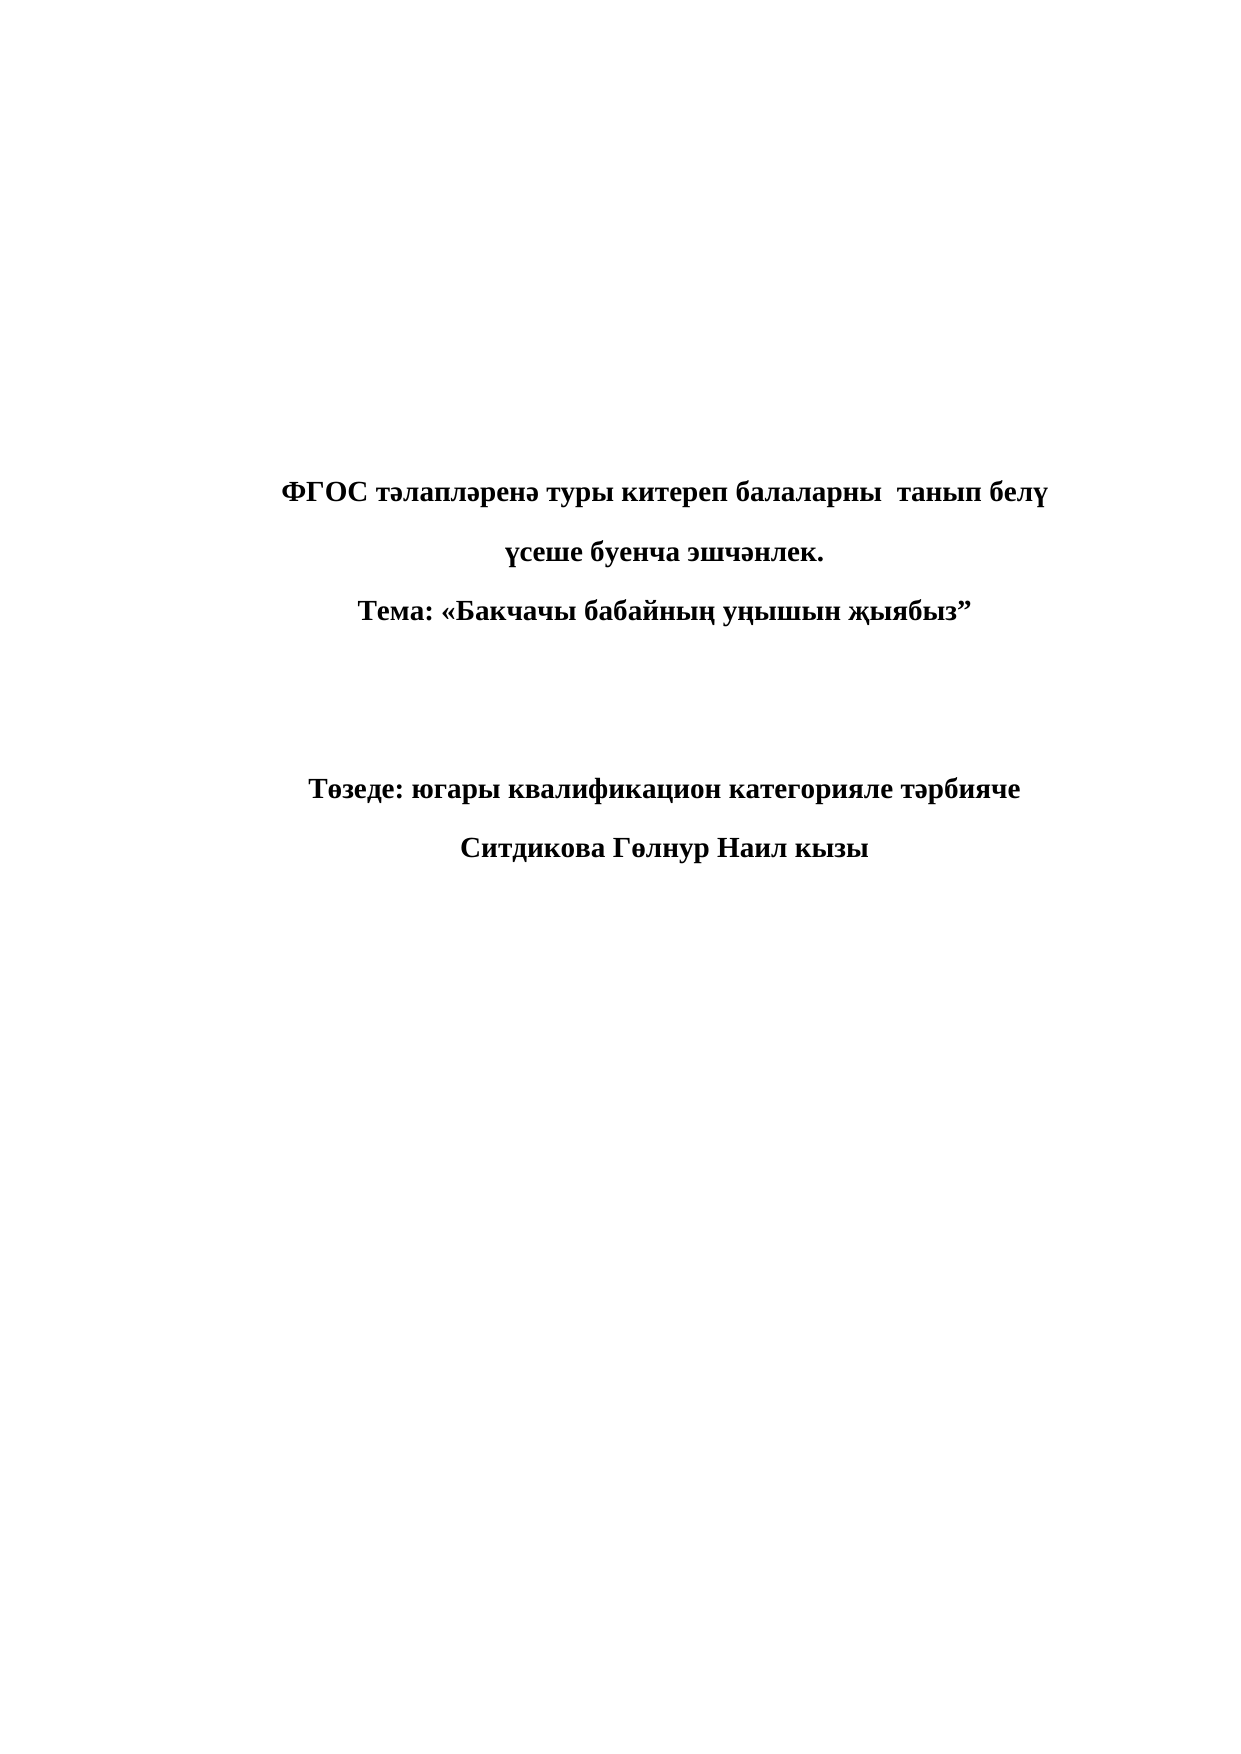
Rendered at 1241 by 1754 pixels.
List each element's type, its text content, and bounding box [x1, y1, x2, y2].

text ФГОС тәлапләренә туры китереп балаларны танып белү [177, 474, 1152, 508]
text үсеше буенча эшчәнлек. [177, 534, 1152, 567]
text Төзеде: югары квалификацион категорияле тәрбияче [177, 771, 1152, 805]
text Ситдикова Гөлнур Наил кызы [177, 831, 1152, 864]
text Тема: «Бакчачы бабайның уңышын җыябыз” [177, 593, 1152, 627]
